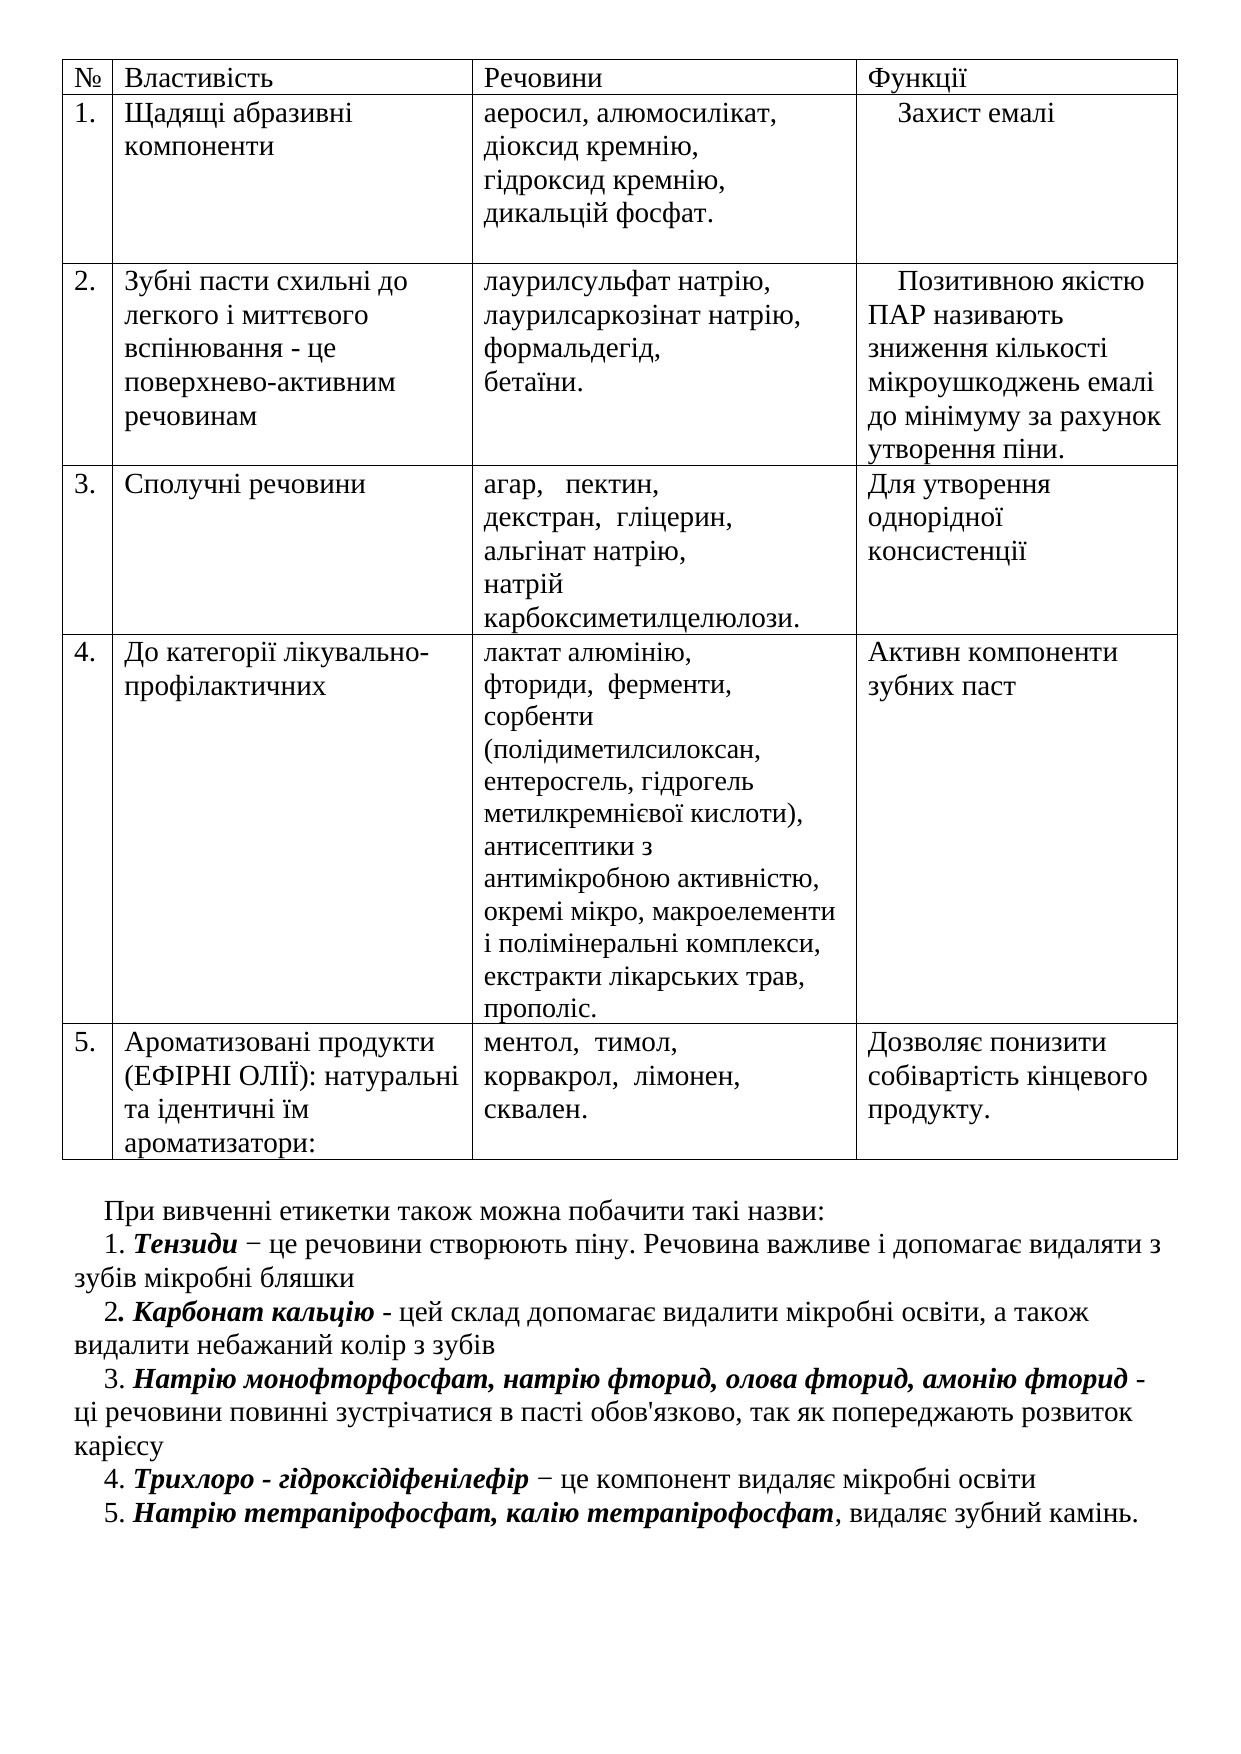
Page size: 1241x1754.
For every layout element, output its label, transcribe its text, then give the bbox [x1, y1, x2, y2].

table_cell агар, пектин, декстран, гліцерин, альгінат натрію, натрій карбоксиметилцелюлози. [473, 466, 856, 633]
table_cell 2. [63, 264, 112, 465]
table_cell Зубні пасти схильні до легкого і миттєвого вспінювання - це поверхнево-активним речовинам [113, 264, 472, 465]
table_cell 3. [63, 466, 112, 633]
table_header Властивість [113, 60, 472, 94]
text 5. Натрію тетрапірофосфат, калію тетрапірофосфат, видаляє зубний камінь. [74, 1495, 1167, 1528]
table_header № [63, 60, 112, 94]
table_cell Захист емалі [857, 95, 1177, 262]
table_cell лактат алюмінію, фториди, ферменти, сорбенти (полідиметилсилоксан, ентеросгель, гідрогель метилкремнієвої кислоти), антисептики з антимікробною активністю, окремі мікро, макроелементи і полімінеральні комплекси, екстракти лікарських трав, прополіс. [473, 635, 856, 1023]
table_cell 5. [63, 1024, 112, 1158]
table_cell лаурилсульфат натрію, лаурилсаркозінат натрію, формальдегід, бетаїни. [473, 264, 856, 465]
table_cell 4. [63, 635, 112, 1023]
table_cell Ароматизовані продукти (ЕФІРНІ ОЛІЇ): натуральні та ідентичні їм ароматизатори: [113, 1024, 472, 1158]
text 4. Трихлоро - гідроксідіфенілефір − це компонент видаляє мікробні освіти [74, 1461, 1167, 1495]
text 1. Тензиди − це речовини створюють піну. Речовина важливе і допомагає видаляти з зубів мікробні бляшки [74, 1227, 1167, 1294]
table_cell ментол, тимол, корвакрол, лімонен, сквален. [473, 1024, 856, 1158]
table_cell аеросил, алюмосилікат, діоксид кремнію, гідроксид кремнію, дикальцій фосфат. [473, 95, 856, 262]
table_header Функції [857, 60, 1177, 94]
text При вивченні етикетки також можна побачити такі назви: [74, 1193, 1167, 1227]
table_cell Дозволяє понизити собівартість кінцевого продукту. [857, 1024, 1177, 1158]
table_cell Для утворення однорідної консистенції [857, 466, 1177, 633]
table_cell Позитивною якістю ПАР називають зниження кількості мікроушкоджень емалі до мінімуму за рахунок утворення піни. [857, 264, 1177, 465]
table_cell До категорії лікувально-профілактичних [113, 635, 472, 1023]
table_cell 1. [63, 95, 112, 262]
table_cell Активн компоненти зубних паст [857, 635, 1177, 1023]
table_cell Сполучні речовини [113, 466, 472, 633]
text 2. Карбонат кальцію - цей склад допомагає видалити мікробні освіти, а також видалити небажаний колір з зубів [74, 1294, 1167, 1361]
table_cell Щадящі абразивні компоненти [113, 95, 472, 262]
table_header Речовини [473, 60, 856, 94]
text 3. Натрію монофторфосфат, натрію фторид, олова фторид, амонію фторид - ці речовини повинні зустрічатися в пасті обов'язково, так як попереджають розвиток карієсу [74, 1361, 1167, 1461]
